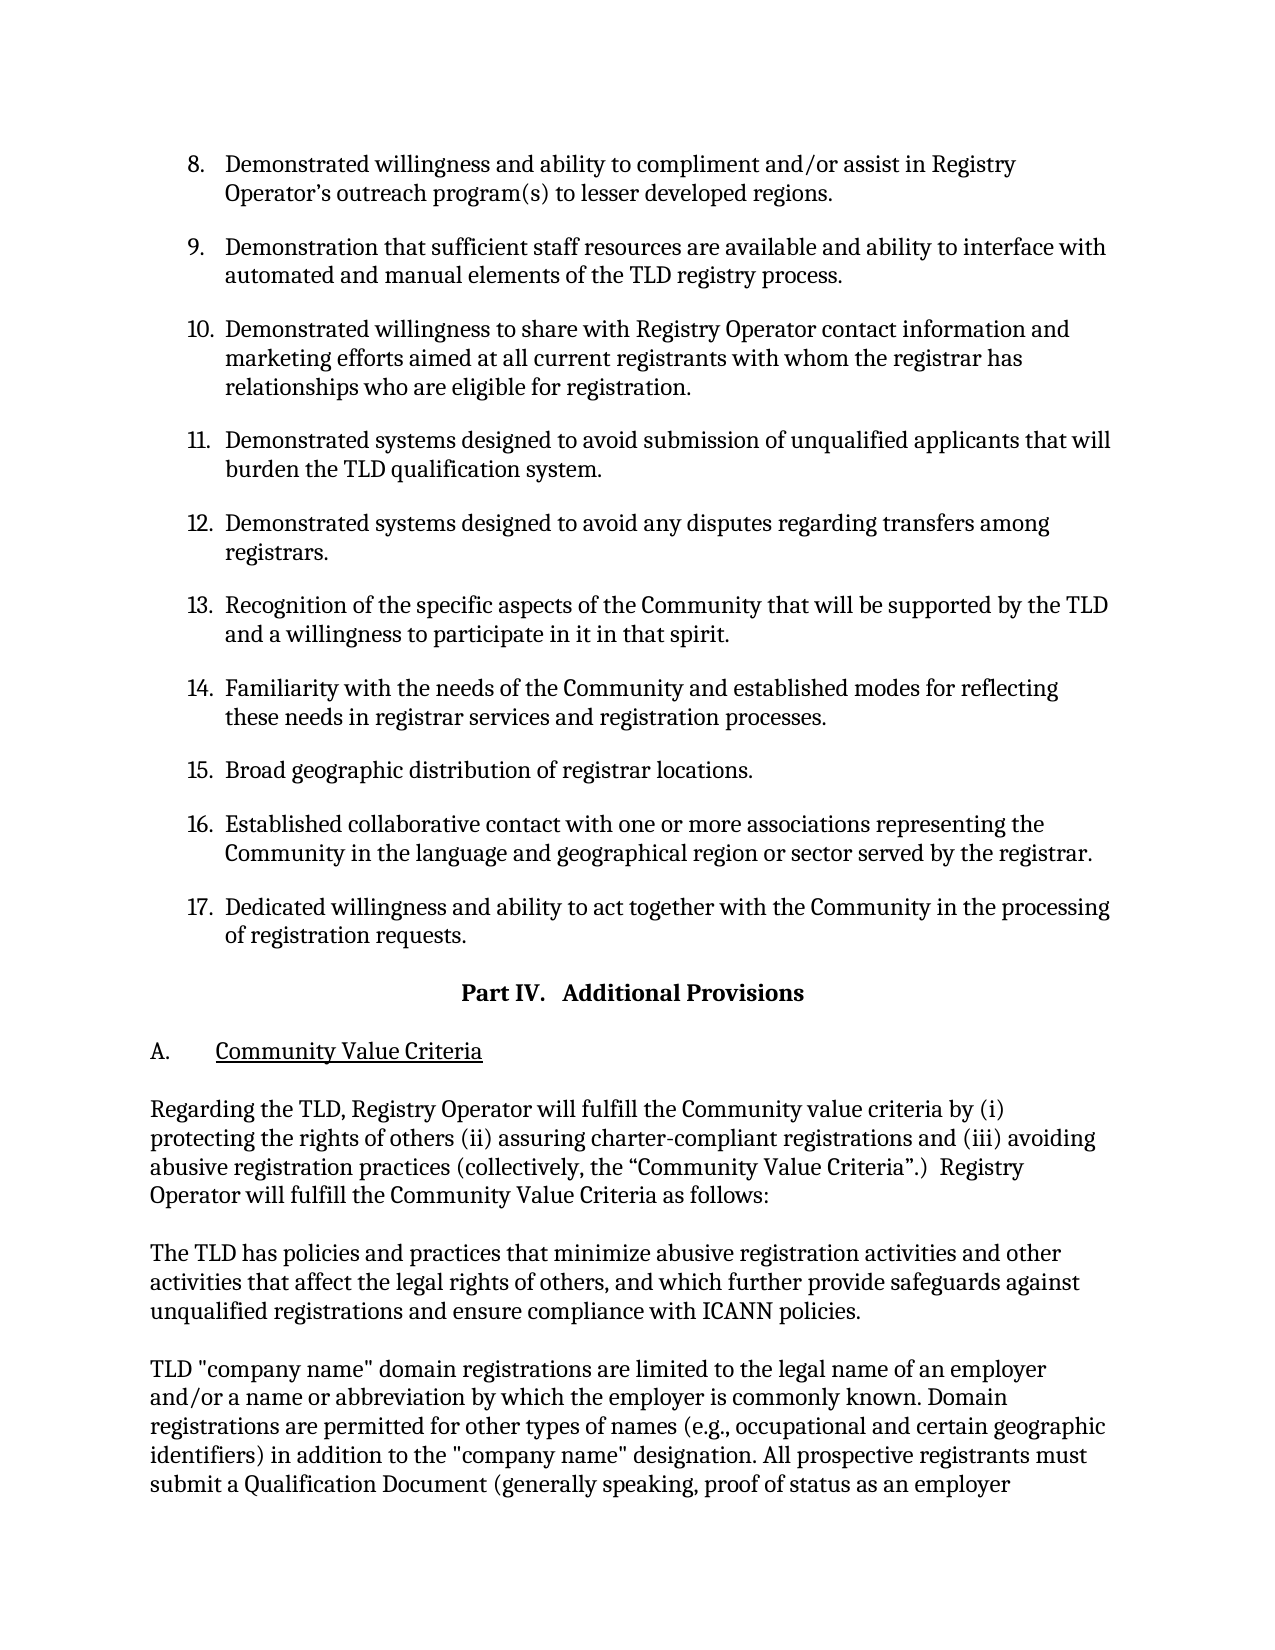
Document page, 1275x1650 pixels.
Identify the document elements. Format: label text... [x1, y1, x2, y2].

list Familiarity with the needs of the Community and established modes for reflecting these needs in registrar services and registration processes. [187, 674, 1116, 731]
list Demonstrated willingness and ability to compliment and/or assist in Registry Operator’s outreach program(s) to lesser developed regions. [187, 150, 1116, 207]
list Dedicated willingness and ability to act together with the Community in the processing of registration requests. [187, 892, 1116, 950]
list Broad geographic distribution of registrar locations. [187, 756, 1116, 785]
text Regarding the TLD, Registry Operator will fulfill the Community value criteria by (i) protecting the rights of others (ii) assuring charter-compliant registrations and (iii) avoiding abusive registration practices (collectively, the “Community Value Criteria”.) Registry Operator will fulfill the Community Value Criteria as follows: [150, 1095, 1116, 1210]
list Demonstrated systems designed to avoid submission of unqualified applicants that will burden the TLD qualification system. [187, 426, 1116, 484]
list Community Value Criteria [150, 1037, 1116, 1066]
list Demonstrated systems designed to avoid any disputes regarding transfers among registrars. [187, 509, 1116, 566]
list Demonstration that sufficient staff resources are available and ability to interface with automated and manual elements of the TLD registry process. [187, 232, 1116, 290]
text Part IV. Additional Provisions [150, 979, 1116, 1008]
list Recognition of the specific aspects of the Community that will be supported by the TLD and a willingness to participate in it in that spirit. [187, 591, 1116, 649]
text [150, 1354, 1116, 1498]
list Demonstrated willingness to share with Registry Operator contact information and marketing efforts aimed at all current registrants with whom the registrar has relationships who are eligible for registration. [187, 315, 1116, 401]
text The TLD has policies and practices that minimize abusive registration activities and other activities that affect the legal rights of others, and which further provide safeguards against unqualified registrations and ensure compliance with ICANN policies. [150, 1239, 1116, 1325]
list Established collaborative contact with one or more associations representing the Community in the language and geographical region or sector served by the registrar. [187, 810, 1116, 867]
